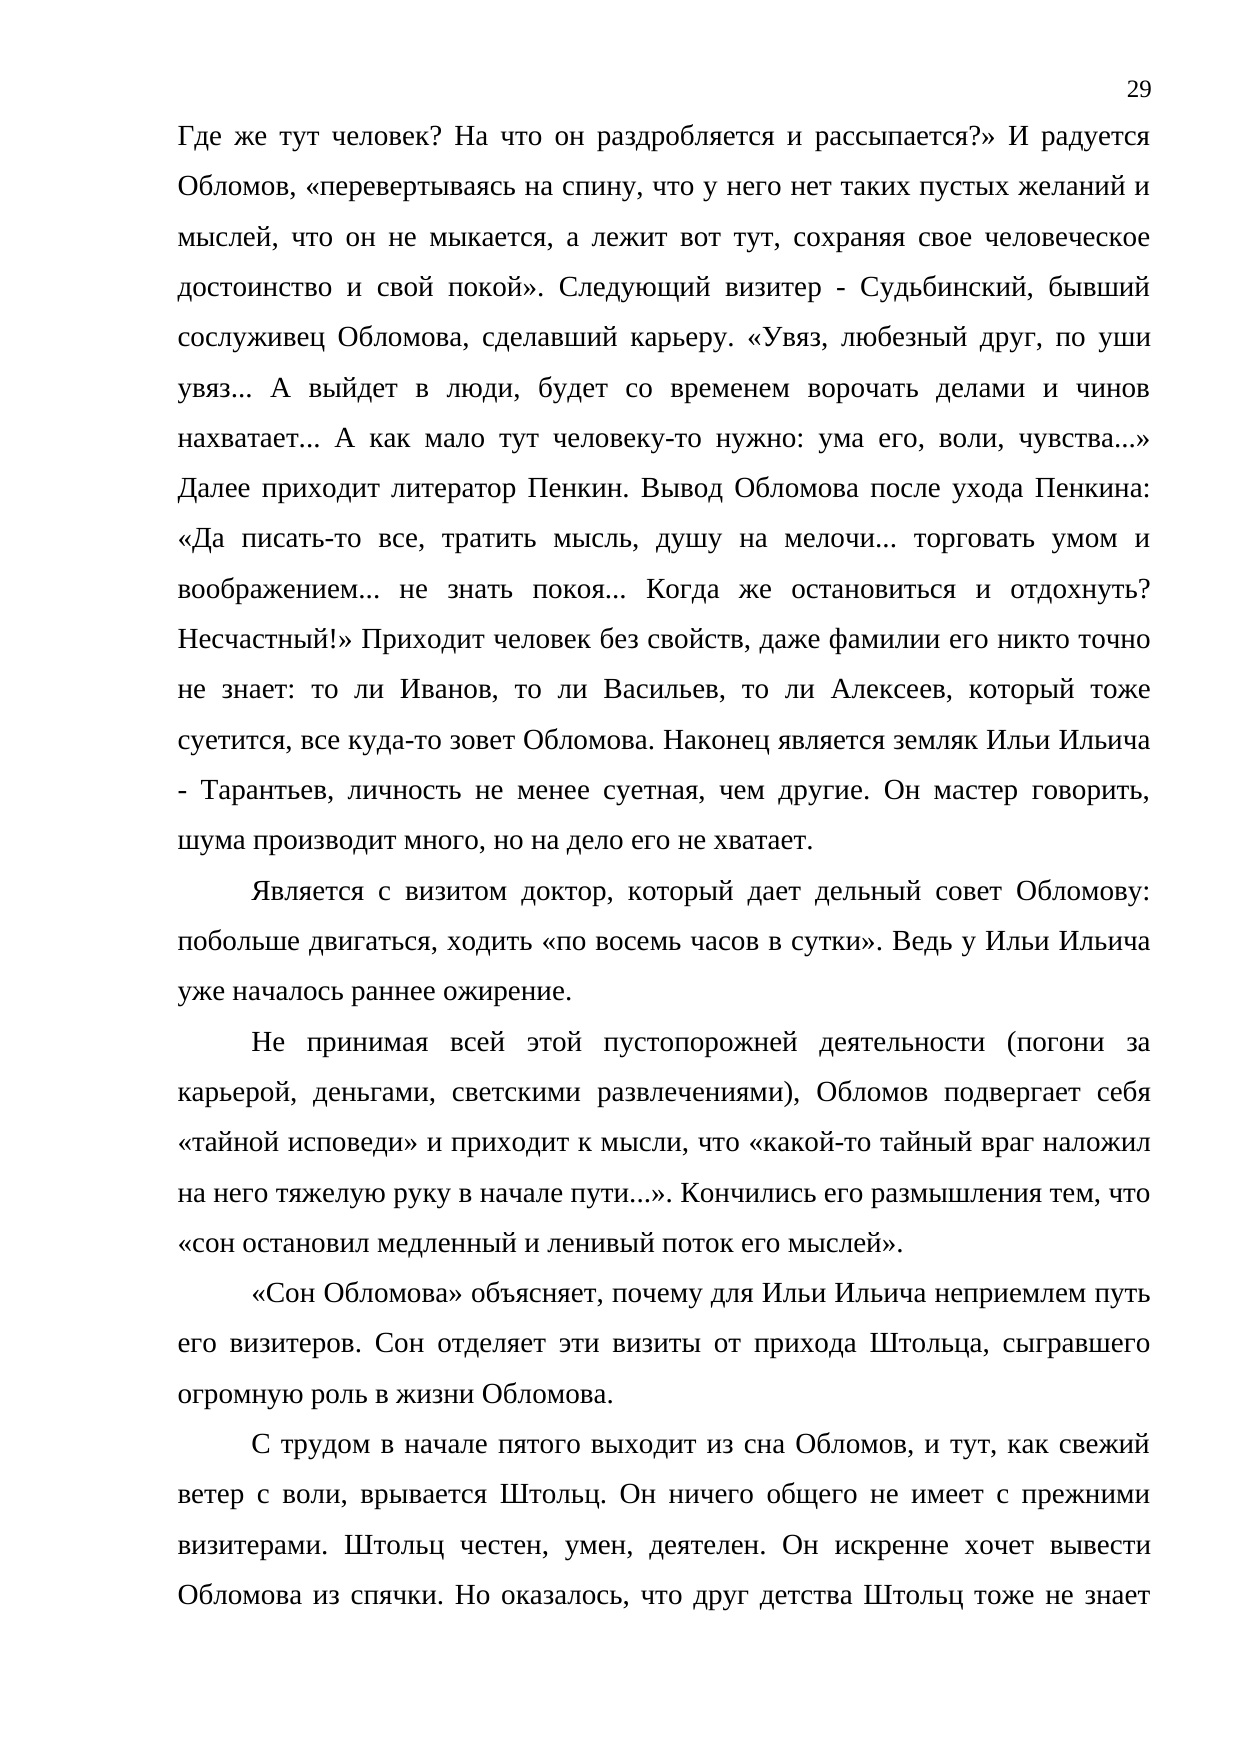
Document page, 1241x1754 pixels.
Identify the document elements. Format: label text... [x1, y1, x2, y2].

text Не принимая всей этой пустопорожней деятельности (погони за карьерой, деньгами, светскими развлечениями), Обломов подвергает себя «тайной исповеди» и приходит к мысли, что «какой-то тайный враг наложил на него тяжелую руку в начале пути...». Кончились его размышления тем, что «сон остановил медленный и ленивый поток его мыслей». [177, 1024, 1152, 1258]
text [177, 1426, 1152, 1611]
text Является с визитом доктор, который дает дельный совет Обломову: побольше двигаться, ходить «по восемь часов в сутки». Ведь у Ильи Ильича уже началось раннее ожирение. [177, 873, 1152, 1007]
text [177, 118, 1152, 856]
text «Сон Обломова» объясняет, почему для Ильи Ильича неприемлем путь его визитеров. Сон отделяет эти визиты от прихода Штольца, сыгравшего огромную роль в жизни Обломова. [177, 1275, 1152, 1409]
